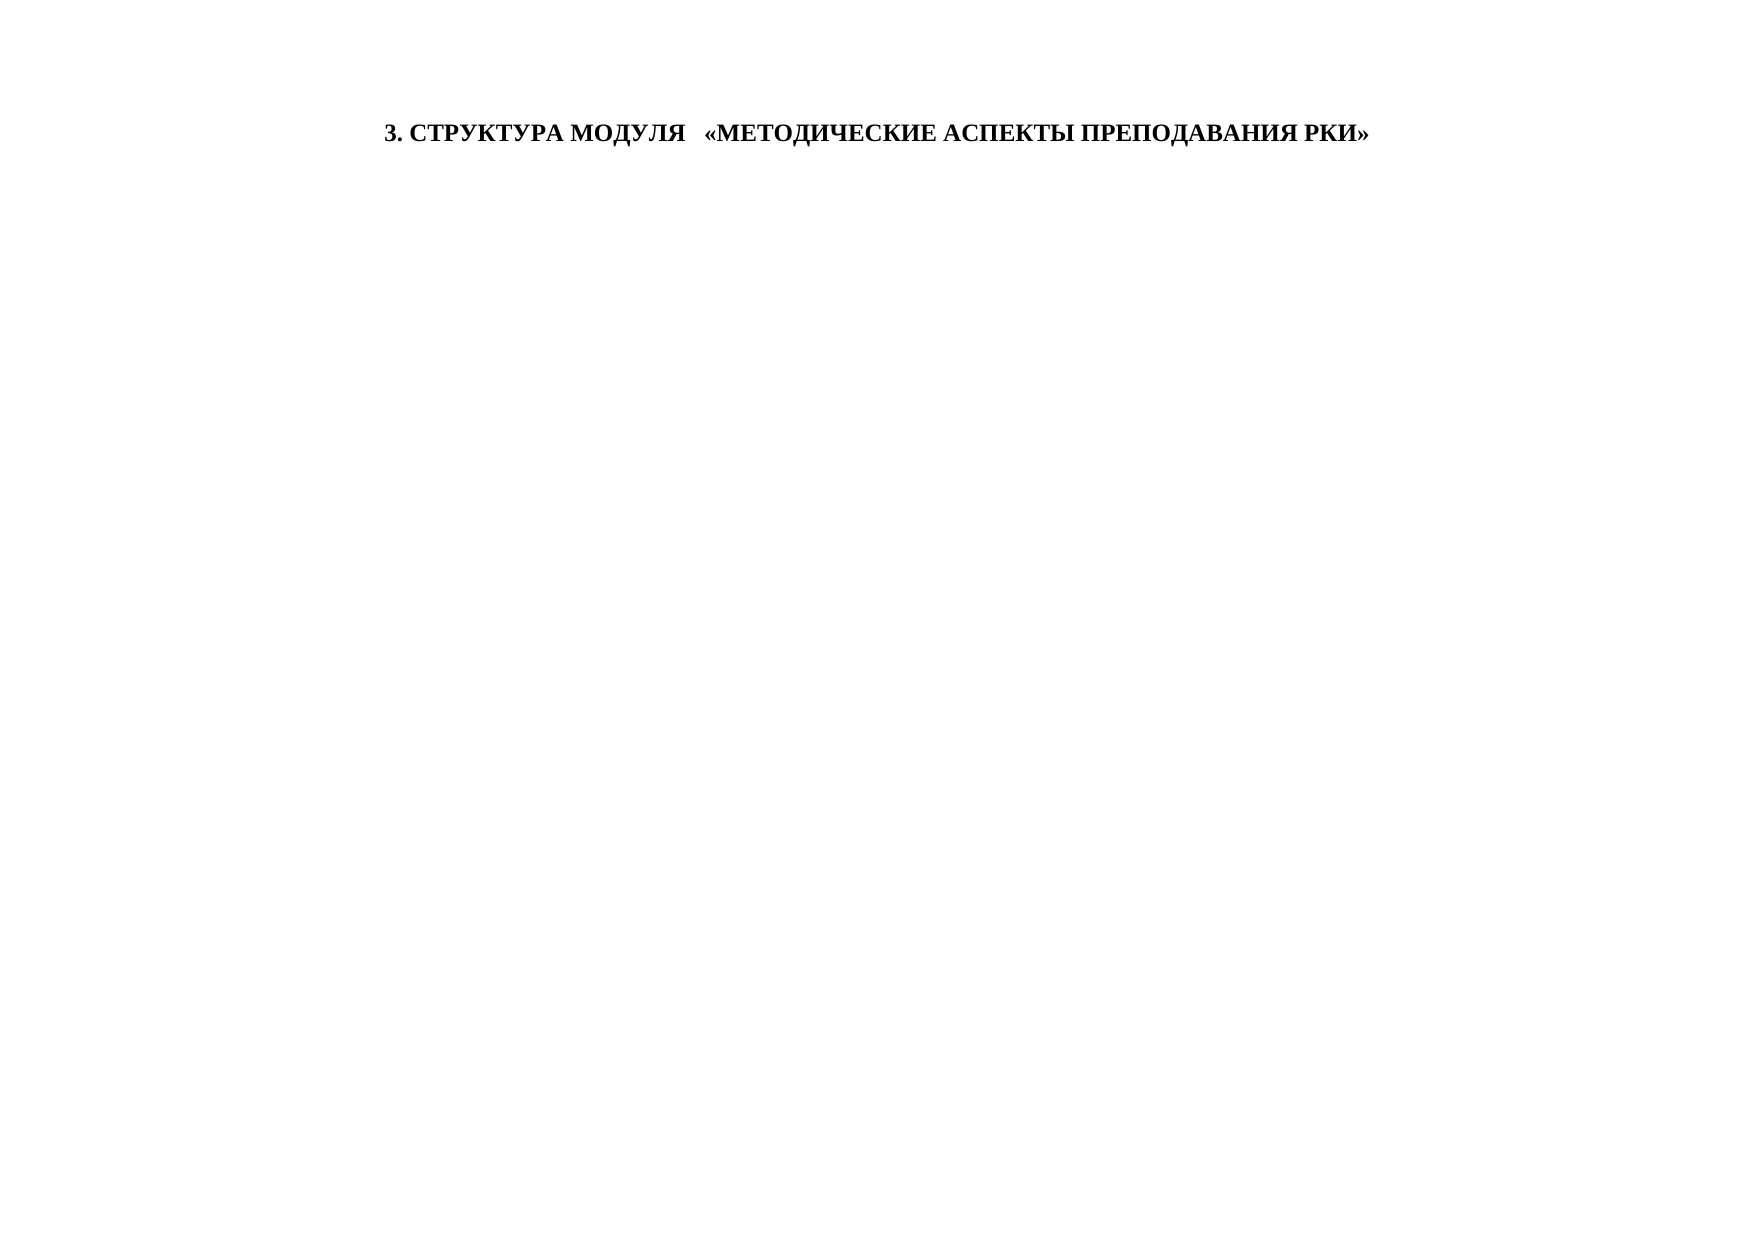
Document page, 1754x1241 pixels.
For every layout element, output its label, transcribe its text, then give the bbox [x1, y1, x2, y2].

text 3. Структура модуля «МЕТОДИЧЕСКИЕ АСПЕКТЫ ПРЕПОДАВАНИЯ РКИ» [118, 118, 1636, 147]
